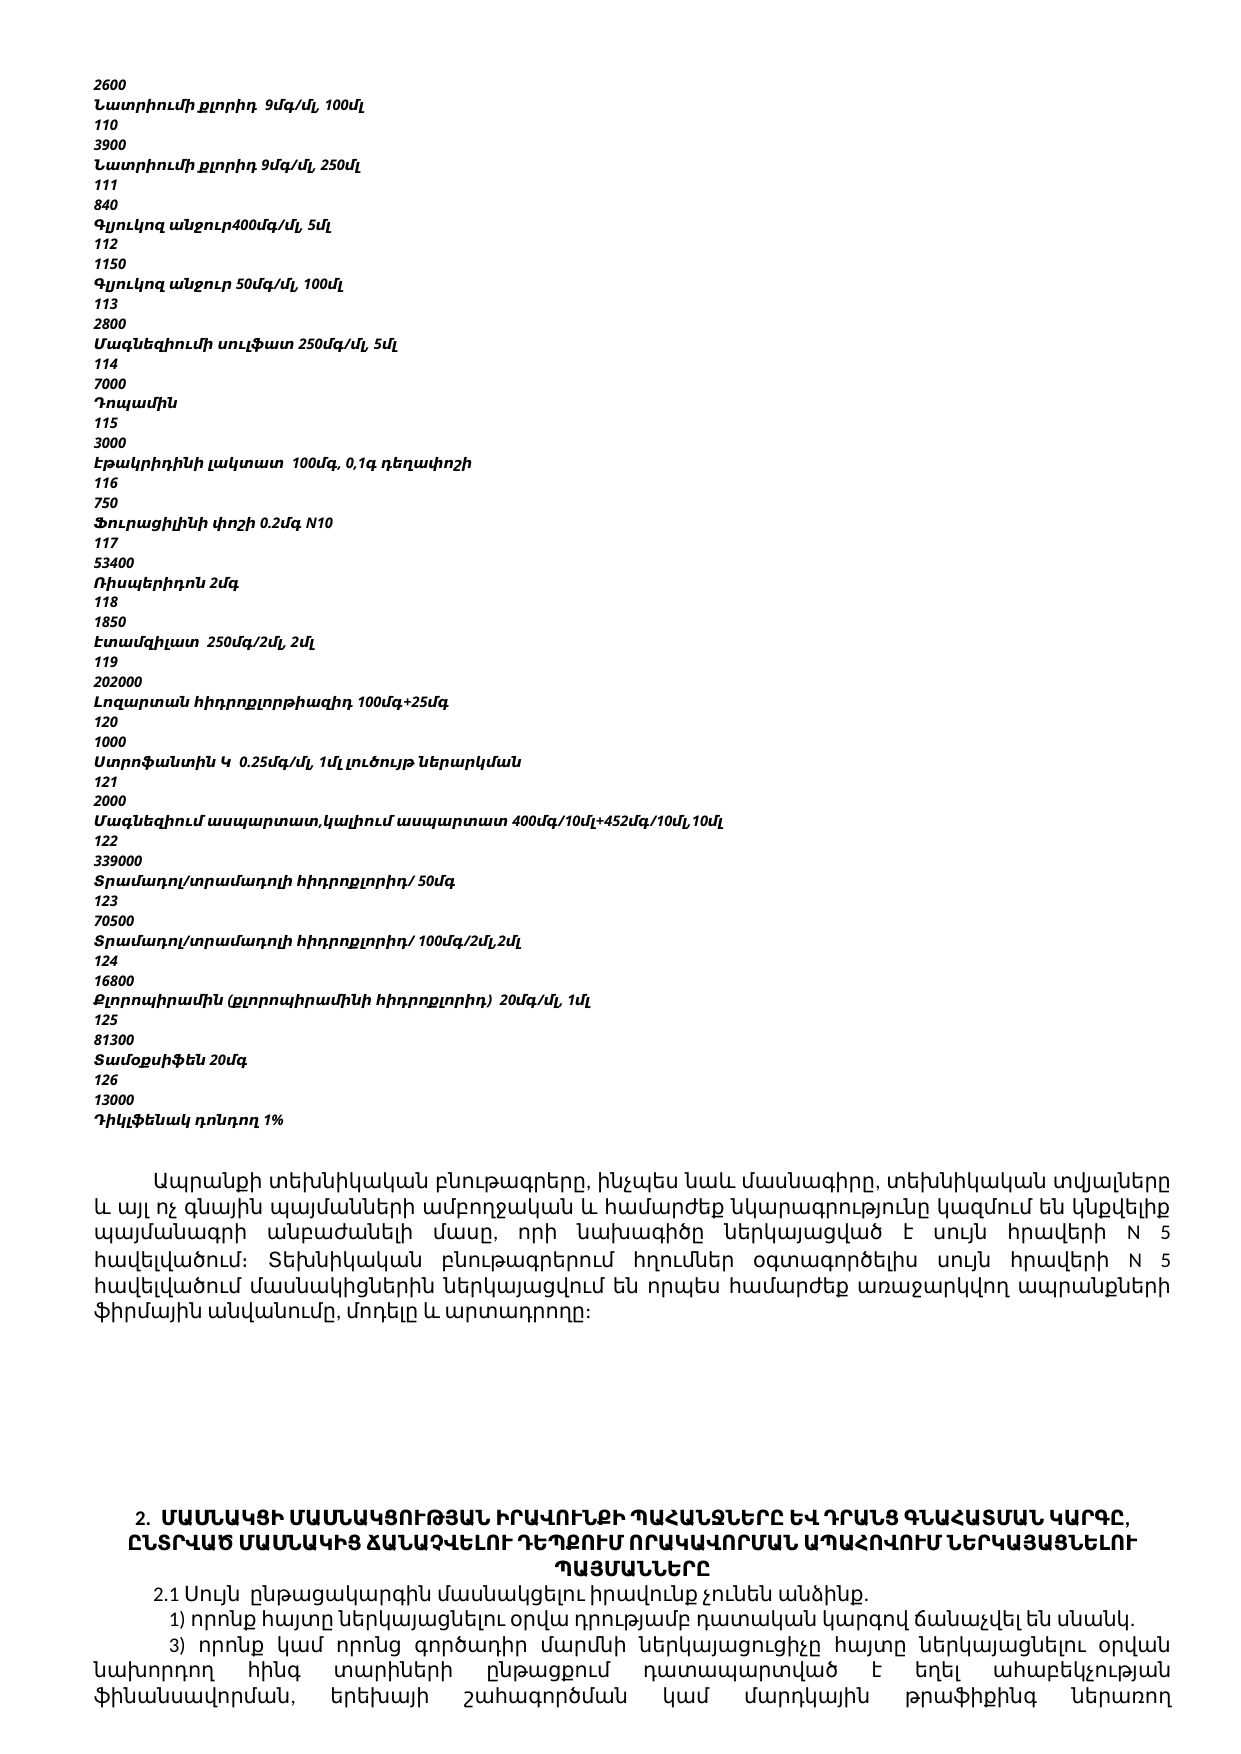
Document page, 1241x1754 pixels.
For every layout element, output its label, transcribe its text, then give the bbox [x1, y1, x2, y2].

text 2. ՄԱՍՆԱԿՑԻ ՄԱՍՆԱԿՑՈՒԹՅԱՆ ԻՐԱՎՈՒՆՔԻ ՊԱՀԱՆՋՆԵՐԸ ԵՎ ԴՐԱՆՑ ԳՆԱՀԱՏՄԱՆ ԿԱՐԳԸ, ԸՆՏՐՎԱԾ ՄԱՍՆԱԿԻՑ ՃԱՆԱՉՎԵԼՈՒ ԴԵՊՔՈՒՄ ՈՐԱԿԱՎՈՐՄԱՆ ԱՊԱՀՈՎՈՒՄ ՆԵՐԿԱՅԱՑՆԵԼՈՒ ՊԱՅՄԱՆՆԵՐԸ [94, 1505, 1171, 1581]
text 2.1 Սույն ընթացակարգին մասնակցելու իրավունք չունեն անձինք. [94, 1581, 1171, 1607]
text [94, 1632, 1171, 1708]
text 1) որոնք հայտը ներկայացնելու օրվա դրությամբ դատական կարգով ճանաչվել են սնանկ. [94, 1607, 1171, 1632]
text Ապրանքի տեխնիկական բնութագրերը, ինչպես նաև մասնագիրը, տեխնիկական տվյալները և այլ ոչ գնային պայմանների ամբողջական և համարժեք նկարագրությունը կազմում են կնքվելիք պայմանագրի անբաժանելի մասը, որի նախագիծը ներկայացված է սույն հրավերի N 5 հավելվածում։ Տեխնիկական բնութագրերում հղումներ օգտագործելիս սույն հրավերի N 5 հավելվածում մասնակիցներին ներկայացվում են որպես համարժեք առաջարկվող ապրանքների ֆիրմային անվանումը, մոդելը և արտադրողը: [94, 1168, 1171, 1324]
